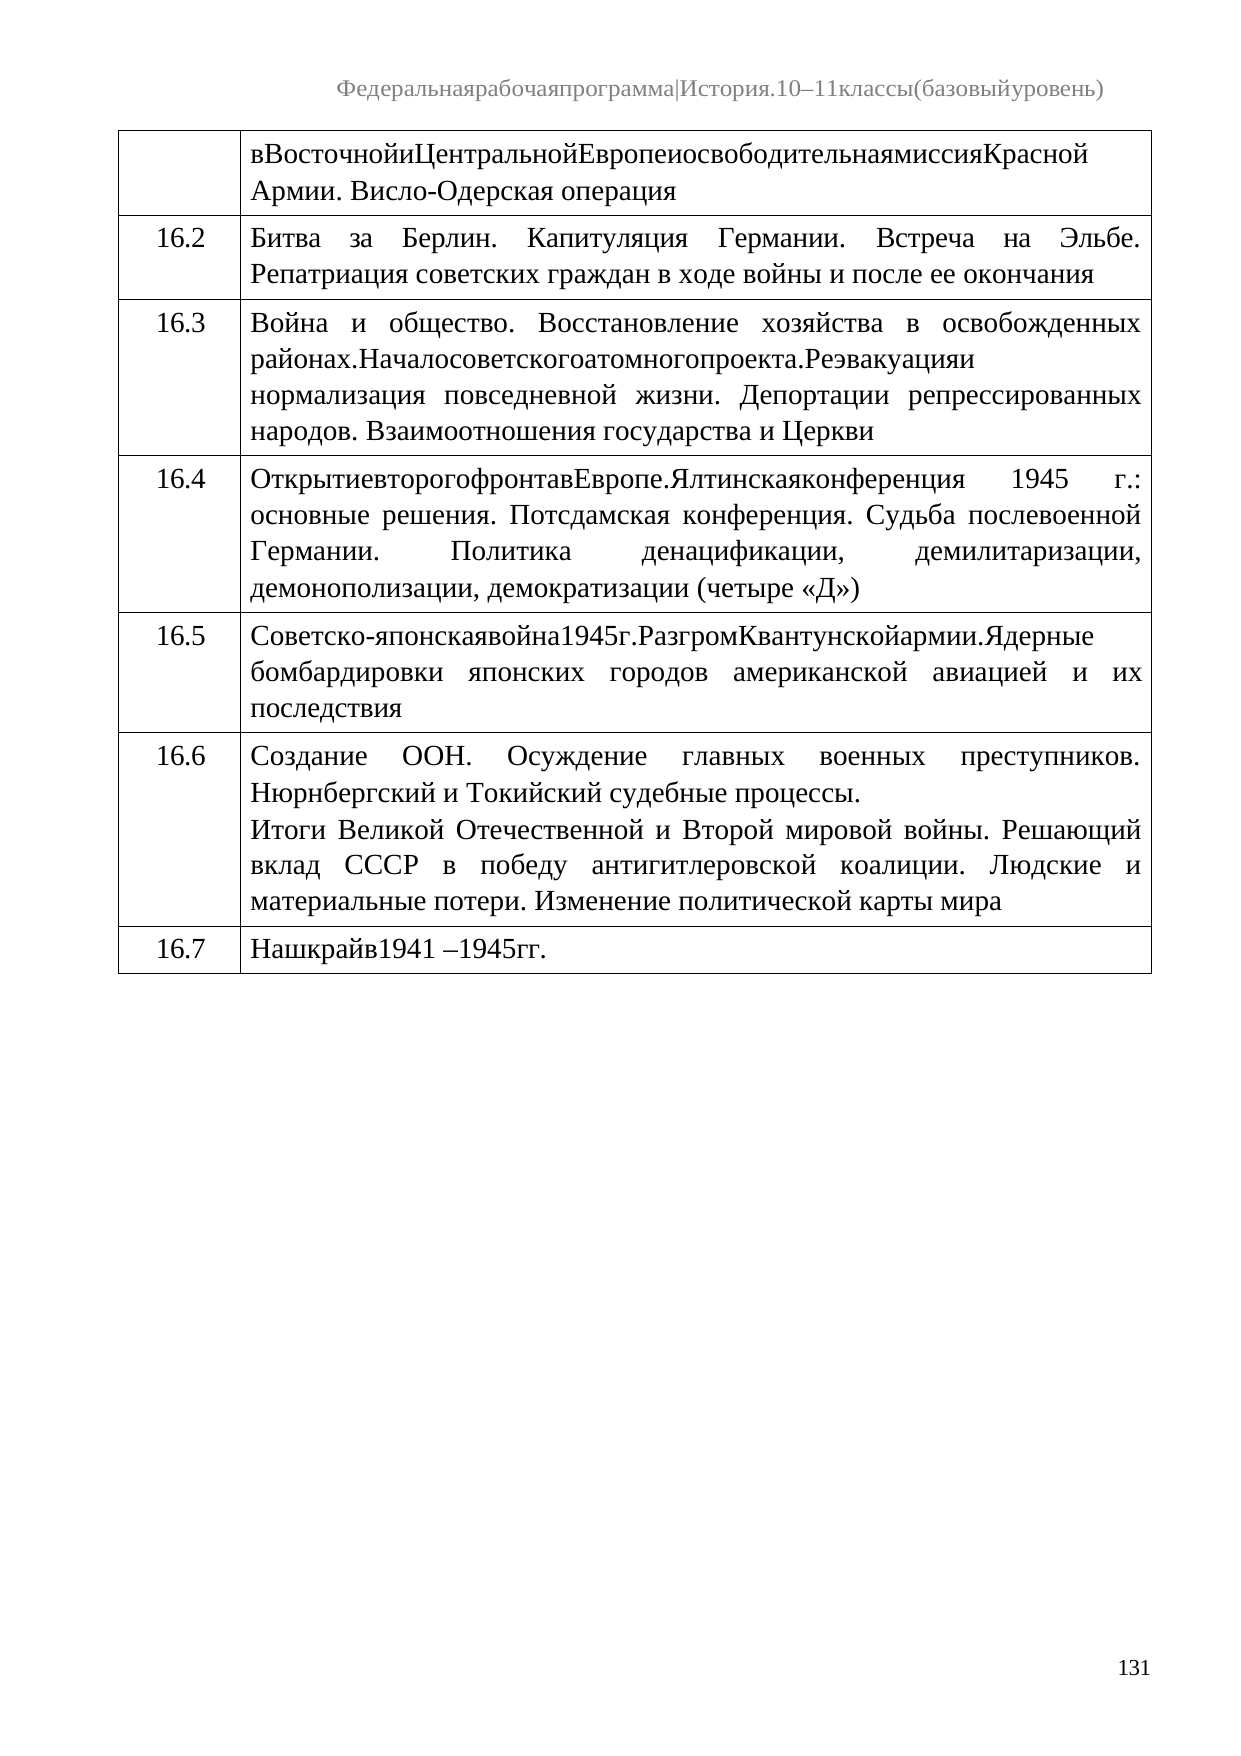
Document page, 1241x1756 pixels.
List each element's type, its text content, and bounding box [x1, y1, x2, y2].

table_cell Создание ООН. Осуждение главных военных преступников. Нюрнбергский и Токийский судебные процессы. Итоги Великой Отечественной и Второй мировой войны. Решающий вклад СССР в победу антигитлеровской коалиции. Людские и материальные потери. Изменение политической карты мира [241, 733, 1151, 926]
table_header [119, 131, 240, 214]
table_cell Битва за Берлин. Капитуляция Германии. Встреча на Эльбе. Репатриация советских граждан в ходе войны и после ее окончания [241, 216, 1151, 299]
table_cell 16.3 [119, 300, 240, 455]
table_cell Война и общество. Восстановление хозяйства в освобожденных районах.Началосоветскогоатомногопроекта.Реэвакуацияи нормализация повседневной жизни. Депортации репрессированных народов. Взаимоотношения государства и Церкви [241, 300, 1151, 455]
table_cell 16.2 [119, 216, 240, 299]
table_cell 16.6 [119, 733, 240, 926]
table_cell 16.7 [119, 927, 240, 973]
table_cell ОткрытиевторогофронтавЕвропе.Ялтинскаяконференция 1945 г.: основные решения. Потсдамская конференция. Судьба послевоенной Германии. Политика денацификации, демилитаризации, демонополизации, демократизации (четыре «Д») [241, 456, 1151, 612]
table_cell 16.5 [119, 613, 240, 732]
table_cell Советско-японскаявойна1945г.РазгромКвантунскойармии.Ядерные бомбардировки японских городов американской авиацией и их последствия [241, 613, 1151, 732]
table_header вВосточнойиЦентральнойЕвропеиосвободительнаямиссияКрасной Армии. Висло-Одерская операция [241, 131, 1151, 214]
table_cell Нашкрайв1941 –1945гг. [241, 927, 1151, 973]
table_cell 16.4 [119, 456, 240, 612]
